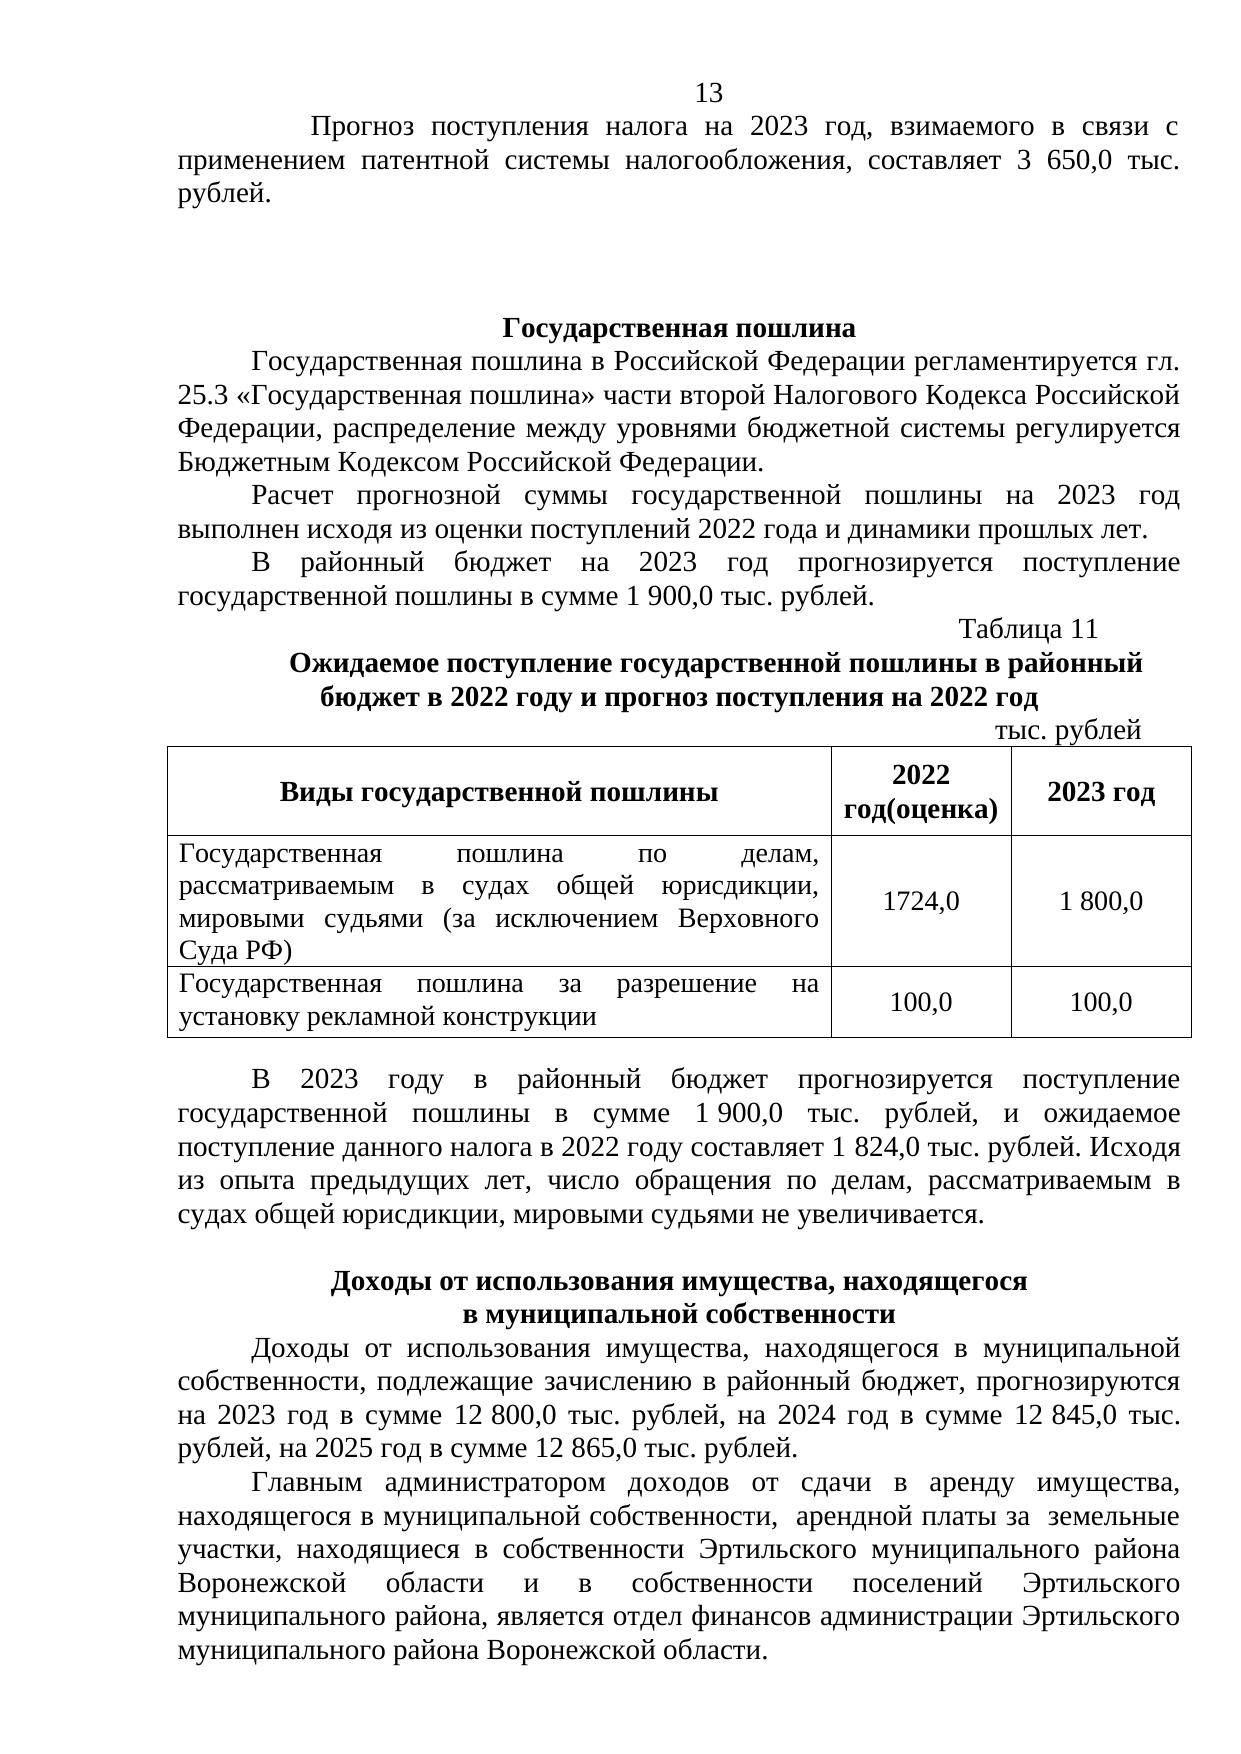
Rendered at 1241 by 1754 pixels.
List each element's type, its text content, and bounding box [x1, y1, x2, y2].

table_cell Государственная пошлина по делам, рассматриваемым в судах общей юрисдикции, мировыми судьями (за исключением Верховного Суда РФ) [168, 836, 831, 966]
text Расчет прогнозной суммы государственной пошлины на 2023 год выполнен исходя из оценки поступлений 2022 года и динамики прошлых лет. [177, 477, 1181, 544]
text Главным администратором доходов от сдачи в аренду имущества, находящегося в муниципальной собственности, арендной платы за земельные участки, находящиеся в собственности Эртильского муниципального района Воронежской области и в собственности поселений Эртильского муниципального района, является отдел финансов администрации Эртильского муниципального района Воронежской области. [177, 1464, 1181, 1665]
text тыс. рублей [177, 712, 1181, 746]
table_cell 100,0 [832, 967, 1011, 1037]
text Доходы от использования имущества, находящегося [177, 1263, 1181, 1296]
text Таблица 11 [177, 612, 1181, 645]
text Доходы от использования имущества, находящегося в муниципальной собственности, подлежащие зачислению в районный бюджет, прогнозируются на 2023 год в сумме 12 800,0 тыс. рублей, на 2024 год в сумме 12 845,0 тыс. рублей, на 2025 год в сумме 12 865,0 тыс. рублей. [177, 1330, 1181, 1464]
text в муниципальной собственности [177, 1296, 1181, 1330]
table_header Виды государственной пошлины [168, 747, 831, 835]
text В районный бюджет на 2023 год прогнозируется поступление государственной пошлины в сумме 1 900,0 тыс. рублей. [177, 544, 1181, 612]
table_cell 1724,0 [832, 836, 1011, 966]
text В 2023 году в районный бюджет прогнозируется поступление государственной пошлины в сумме 1 900,0 тыс. рублей, и ожидаемое поступление данного налога в 2022 году составляет 1 824,0 тыс. рублей. Исходя из опыта предыдущих лет, число обращения по делам, рассматриваемым в судах общей юрисдикции, мировыми судьями не увеличивается. [177, 1062, 1181, 1229]
text Государственная пошлина [177, 310, 1181, 343]
table_cell Государственная пошлина за разрешение на установку рекламной конструкции [168, 967, 831, 1037]
text Государственная пошлина в Российской Федерации регламентируется гл. 25.3 «Государственная пошлина» части второй Налогового Кодекса Российской Федерации, распределение между уровнями бюджетной системы регулируется Бюджетным Кодексом Российской Федерации. [177, 343, 1181, 477]
table_cell 100,0 [1012, 967, 1191, 1037]
text Прогноз поступления налога на 2023 год, взимаемого в связи с применением патентной системы налогообложения, составляет 3 650,0 тыс. рублей. [177, 108, 1181, 209]
table_header 2023 год [1012, 747, 1191, 835]
table_cell 1 800,0 [1012, 836, 1191, 966]
text Ожидаемое поступление государственной пошлины в районный бюджет в 2022 году и прогноз поступления на 2022 год [177, 645, 1181, 712]
table_header 2022 год(оценка) [832, 747, 1011, 835]
